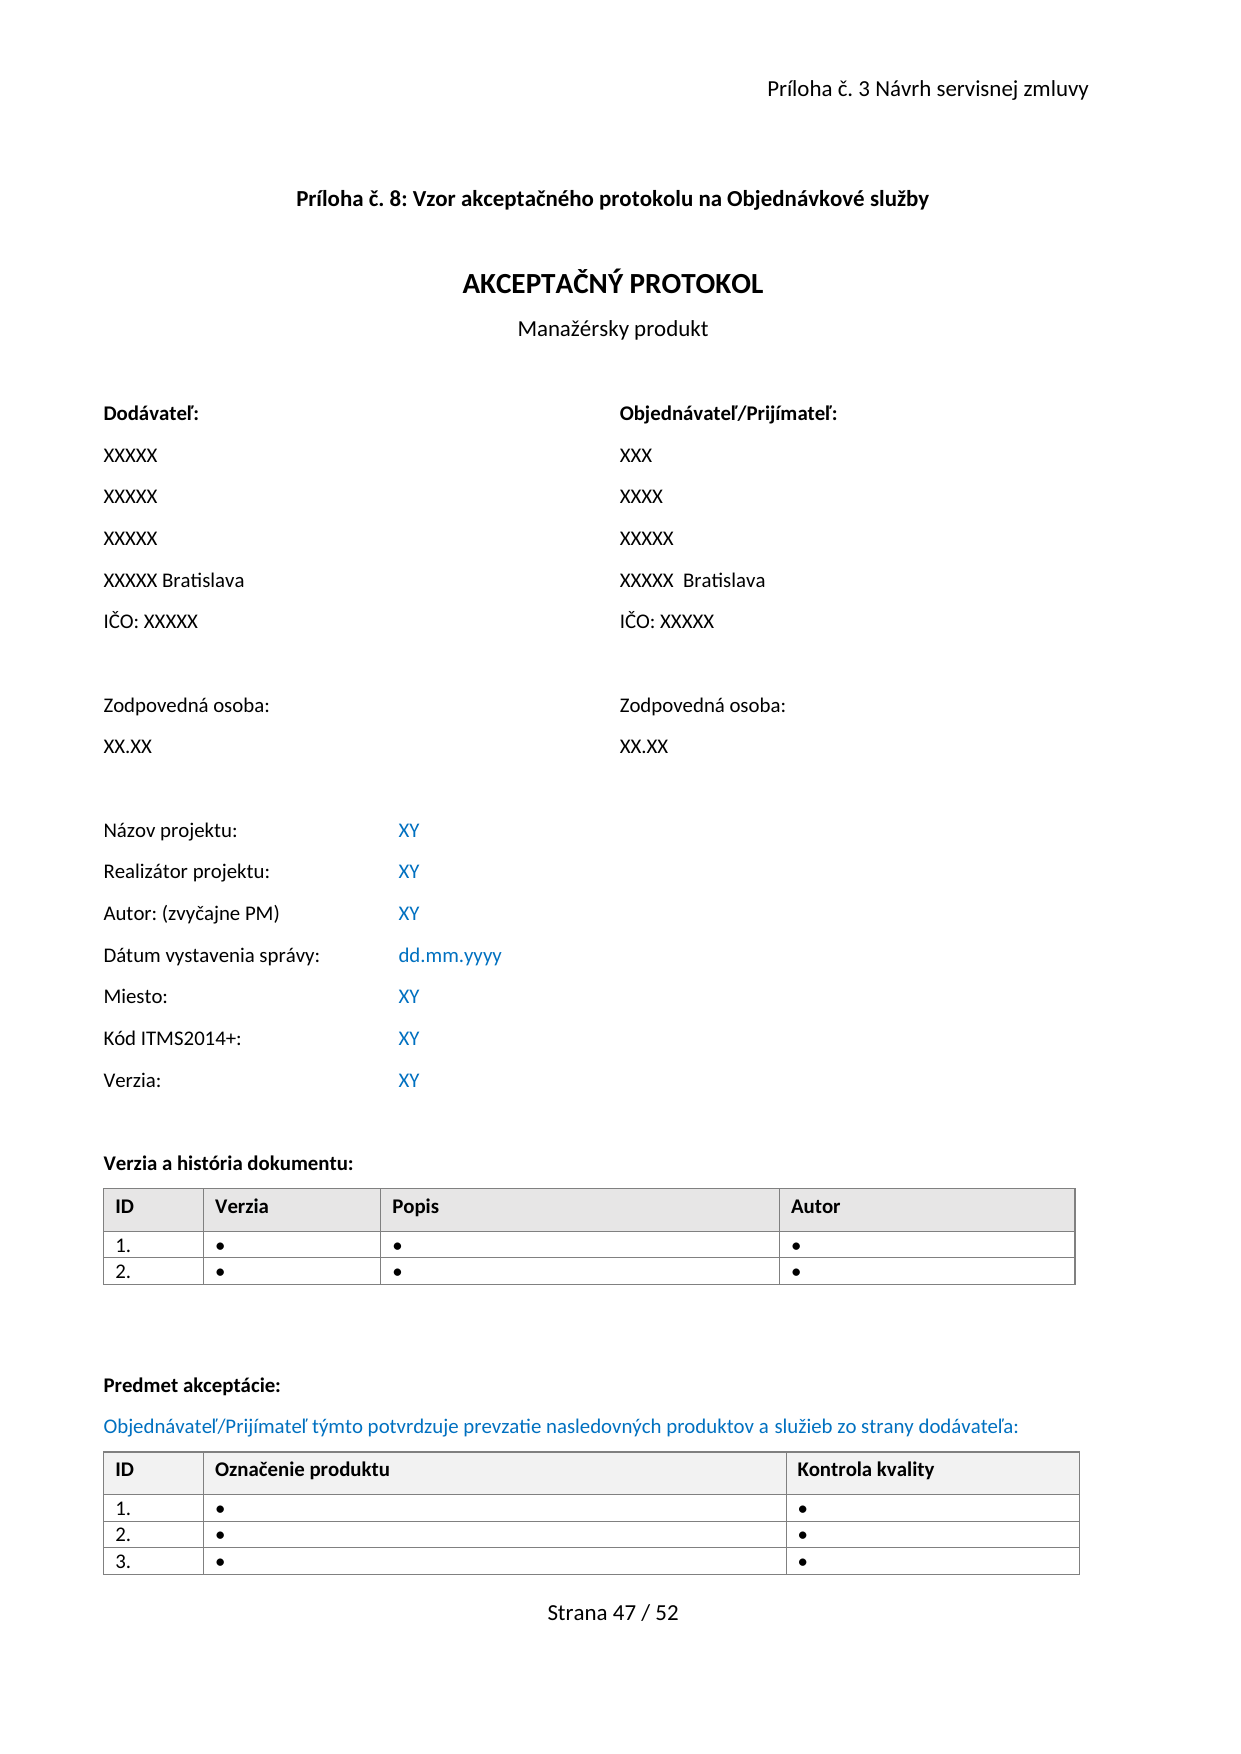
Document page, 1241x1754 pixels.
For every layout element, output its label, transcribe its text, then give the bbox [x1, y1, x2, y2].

table_header Kontrola kvality [787, 1453, 1079, 1494]
text Verzia: XY [103, 1063, 1122, 1092]
text Verzia a história dokumentu: [103, 1146, 1122, 1176]
table_cell [204, 1522, 786, 1547]
text Realizátor projektu: XY [103, 855, 1122, 884]
subtitle AKCEPTAČNÝ PROTOKOL [103, 265, 1122, 301]
table_cell [204, 1232, 380, 1257]
subtitle Príloha č. 8: Vzor akceptačného protokolu na Objednávkové služby [103, 184, 1122, 212]
text XXXXX XXXXX [103, 521, 1122, 551]
text Manažérsky produkt [103, 313, 1122, 342]
table_cell [104, 1548, 203, 1573]
table_header Popis [381, 1189, 779, 1231]
table_cell [787, 1495, 1079, 1521]
table_cell [204, 1495, 786, 1521]
text Názov projektu: XY [103, 813, 1122, 842]
table_cell [104, 1232, 203, 1257]
table_cell [780, 1258, 1074, 1284]
table_header ID [104, 1453, 203, 1494]
text Dodávateľ: Objednávateľ/Prijímateľ: [103, 396, 1122, 426]
text XXXXX Bratislava XXXXX Bratislava [103, 563, 1122, 592]
table_cell [787, 1522, 1079, 1547]
text Zodpovedná osoba: Zodpovedná osoba: [103, 688, 1122, 717]
table_header ID [104, 1189, 203, 1231]
table_cell [780, 1232, 1074, 1257]
table_cell [104, 1522, 203, 1547]
text Predmet akceptácie: [103, 1368, 1122, 1397]
text XXXXX XXXX [103, 480, 1122, 509]
text Autor: (zvyčajne PM) XY [103, 896, 1122, 926]
table_cell [204, 1258, 380, 1284]
text Objednávateľ/Prijímateľ týmto potvrdzuje prevzatie nasledovných produktov a služieb zo strany dodávateľa: [103, 1410, 1122, 1439]
table_cell [381, 1232, 779, 1257]
text IČO: XXXXX IČO: XXXXX [103, 605, 1122, 634]
table_cell [104, 1495, 203, 1521]
table_header Autor [780, 1189, 1074, 1231]
text Miesto: XY [103, 980, 1122, 1009]
table_cell [104, 1258, 203, 1284]
table_cell [787, 1548, 1079, 1573]
text Dátum vystavenia správy: dd.mm.yyyy [103, 938, 1122, 967]
table_cell [204, 1548, 786, 1573]
text Kód ITMS2014+: XY [103, 1021, 1122, 1051]
text XX.XX XX.XX [103, 730, 1122, 759]
table_cell [381, 1258, 779, 1284]
table_header Označenie produktu [204, 1453, 786, 1494]
table_header Verzia [204, 1189, 380, 1231]
text XXXXX XXX [103, 438, 1122, 467]
